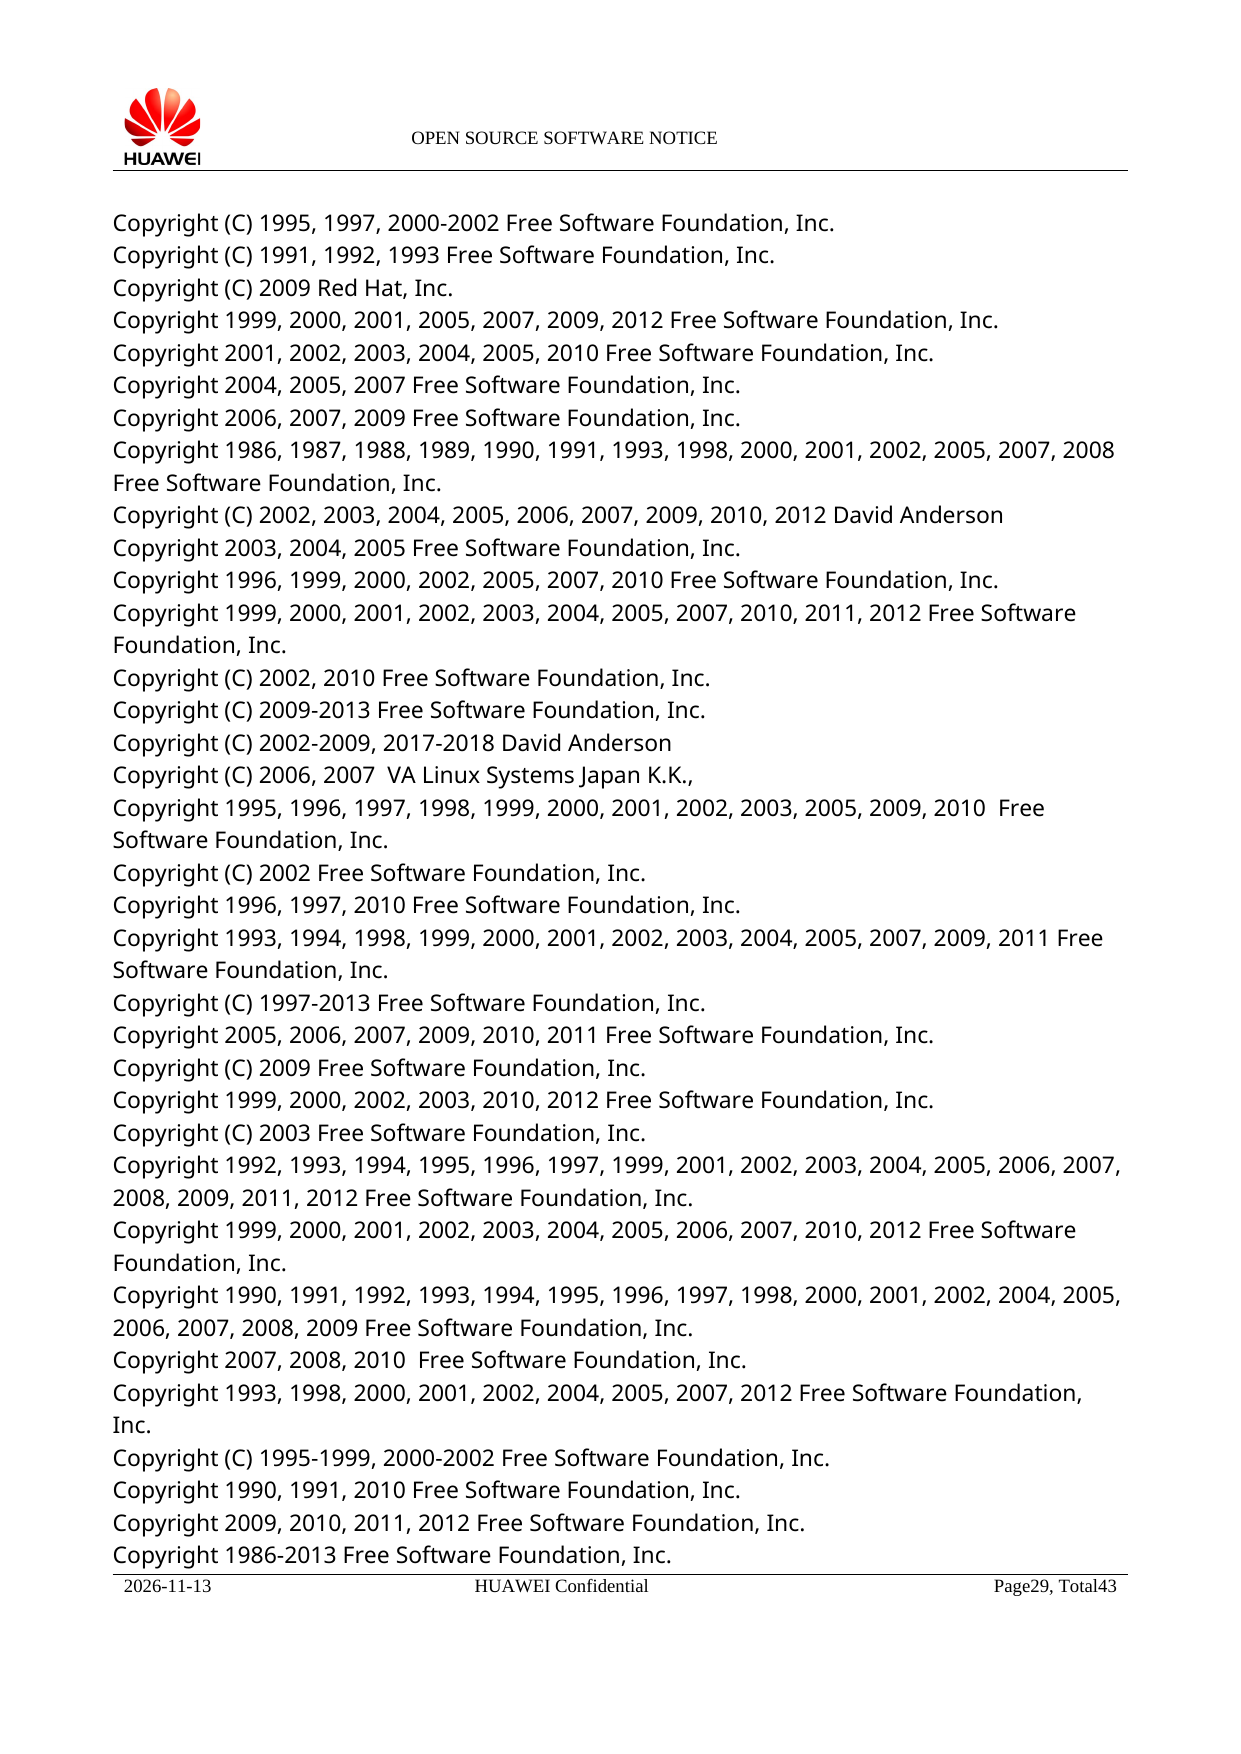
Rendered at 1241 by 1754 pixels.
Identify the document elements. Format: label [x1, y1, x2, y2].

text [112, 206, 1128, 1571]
picture [124, 88, 201, 165]
